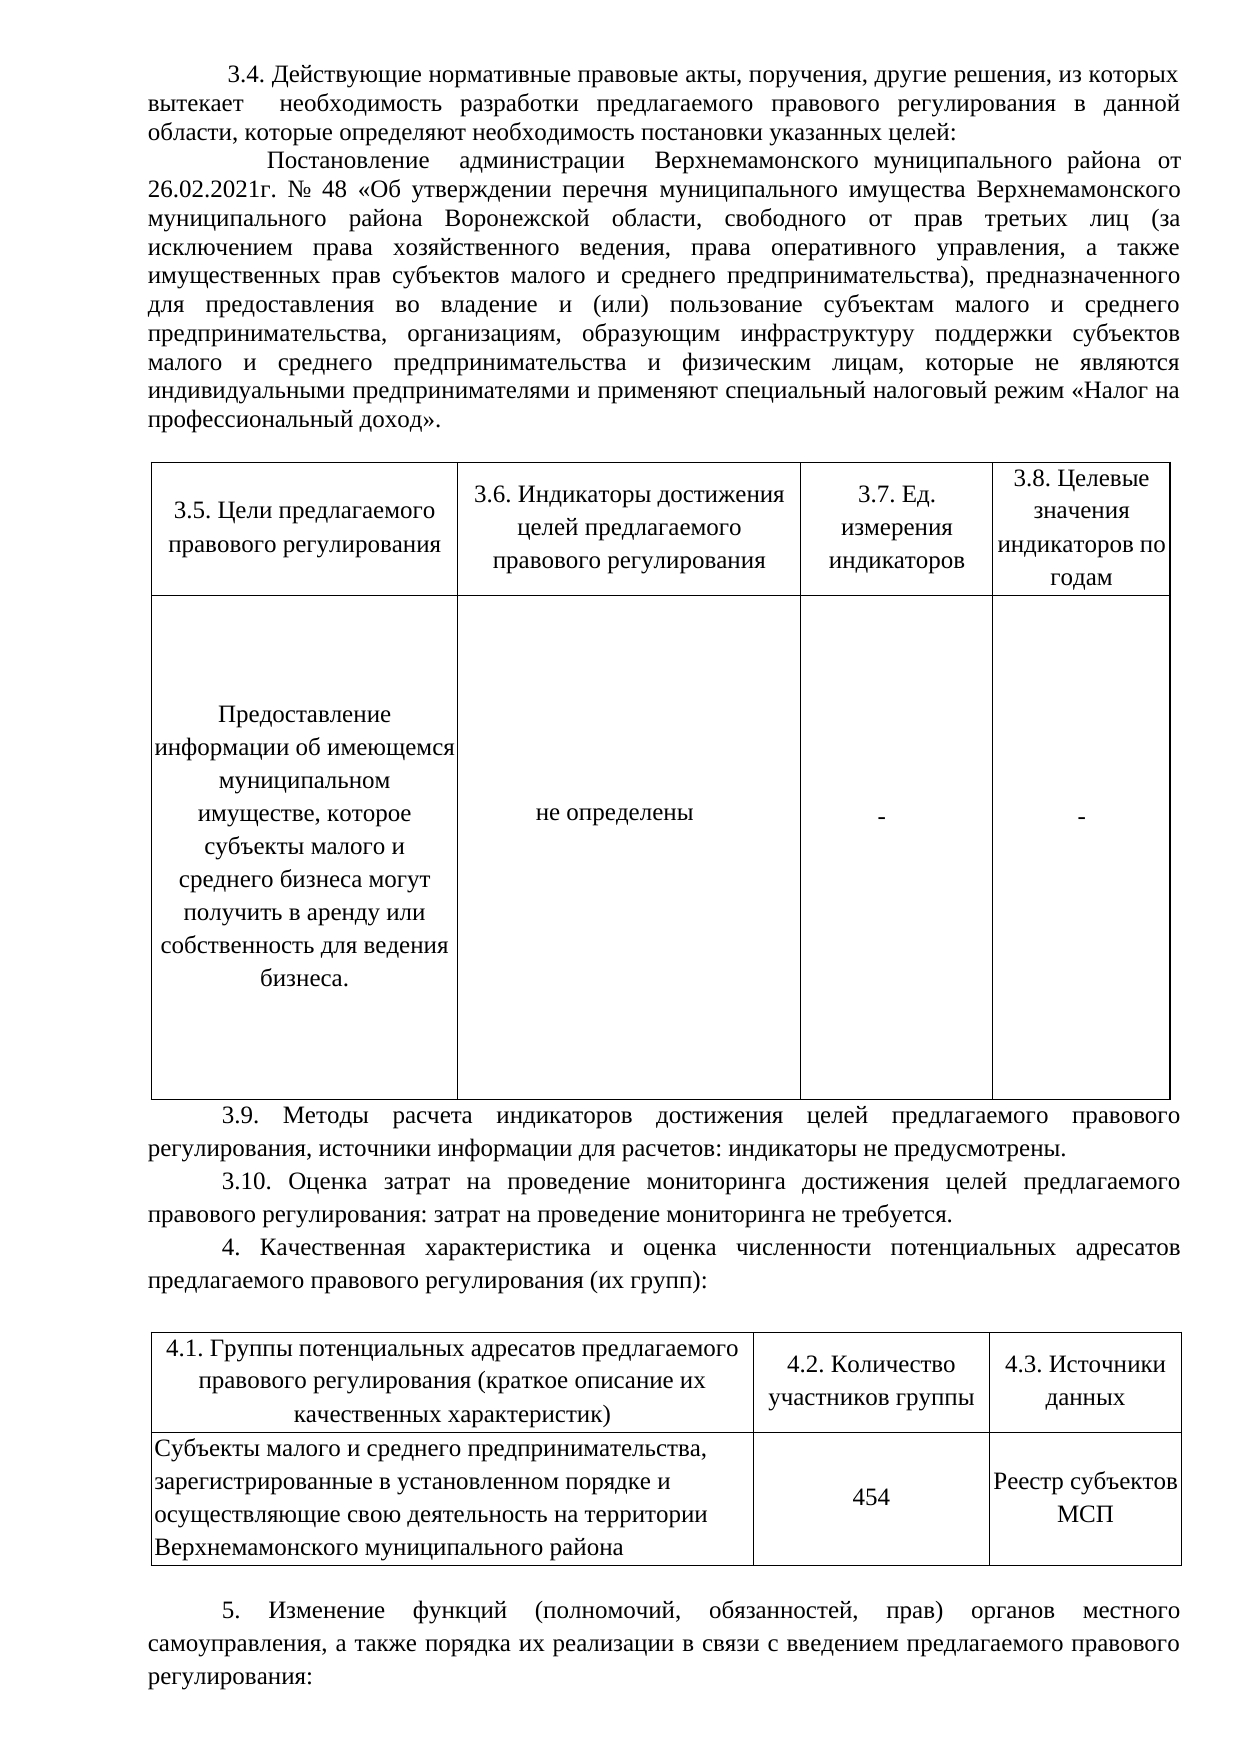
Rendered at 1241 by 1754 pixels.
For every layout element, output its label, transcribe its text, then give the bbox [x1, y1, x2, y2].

table_cell - [801, 596, 992, 1099]
table_header 4.1. Группы потенциальных адресатов предлагаемого правового регулирования (краткое описание их качественных характеристик) [152, 1333, 753, 1432]
text 3.4. Действующие нормативные правовые акты, поручения, другие решения, из которых вытекает необходимость разработки предлагаемого правового регулирования в данной области, которые определяют необходимость постановки указанных целей: [148, 59, 1181, 145]
table_cell Предоставление информации об имеющемся муниципальном имуществе, которое субъекты малого и среднего бизнеса могут получить в аренду или собственность для ведения бизнеса. [152, 596, 457, 1099]
table_header 4.2. Количество участников группы [754, 1333, 989, 1432]
text Постановление администрации Верхнемамонского муниципального района от 26.02.2021г. № 48 «Об утверждении перечня муниципального имущества Верхнемамонского муниципального района Воронежской области, свободного от прав третьих лиц (за исключением права хозяйственного ведения, права оперативного управления, а также имущественных прав субъектов малого и среднего предпринимательства), предназначенного для предоставления во владение и (или) пользование субъектам малого и среднего предпринимательства, организациям, образующим инфраструктуру поддержки субъектов малого и среднего предпринимательства и физическим лицам, которые не являются индивидуальными предпринимателями и применяют специальный налоговый режим «Налог на профессиональный доход». [148, 145, 1181, 433]
table_cell не определены [458, 596, 800, 1099]
table_cell - [993, 596, 1169, 1099]
table_cell Субъекты малого и среднего предпринимательства, зарегистрированные в установленном порядке и осуществляющие свою деятельность на территории Верхнемамонского муниципального района [152, 1433, 753, 1565]
text 3.10. Оценка затрат на проведение мониторинга достижения целей предлагаемого правового регулирования: затрат на проведение мониторинга не требуется. [148, 1166, 1181, 1228]
table_header 4.3. Источники данных [990, 1333, 1181, 1432]
text 5. Изменение функций (полномочий, обязанностей, прав) органов местного самоуправления, а также порядка их реализации в связи с введением предлагаемого правового регулирования: [148, 1595, 1181, 1690]
table_header 3.7. Ед. измерения индикаторов [801, 463, 992, 595]
table_header 3.8. Целевые значения индикаторов по годам [993, 463, 1169, 595]
table_header 3.6. Индикаторы достижения целей предлагаемого правового регулирования [458, 463, 800, 595]
table_cell Реестр субъектов МСП [990, 1433, 1181, 1565]
table_header 3.5. Цели предлагаемого правового регулирования [152, 463, 457, 595]
text 4. Качественная характеристика и оценка численности потенциальных адресатов предлагаемого правового регулирования (их групп): [148, 1232, 1181, 1294]
text 3.9. Методы расчета индикаторов достижения целей предлагаемого правового регулирования, источники информации для расчетов: индикаторы не предусмотрены. [148, 1100, 1181, 1162]
table_cell 454 [754, 1433, 989, 1565]
